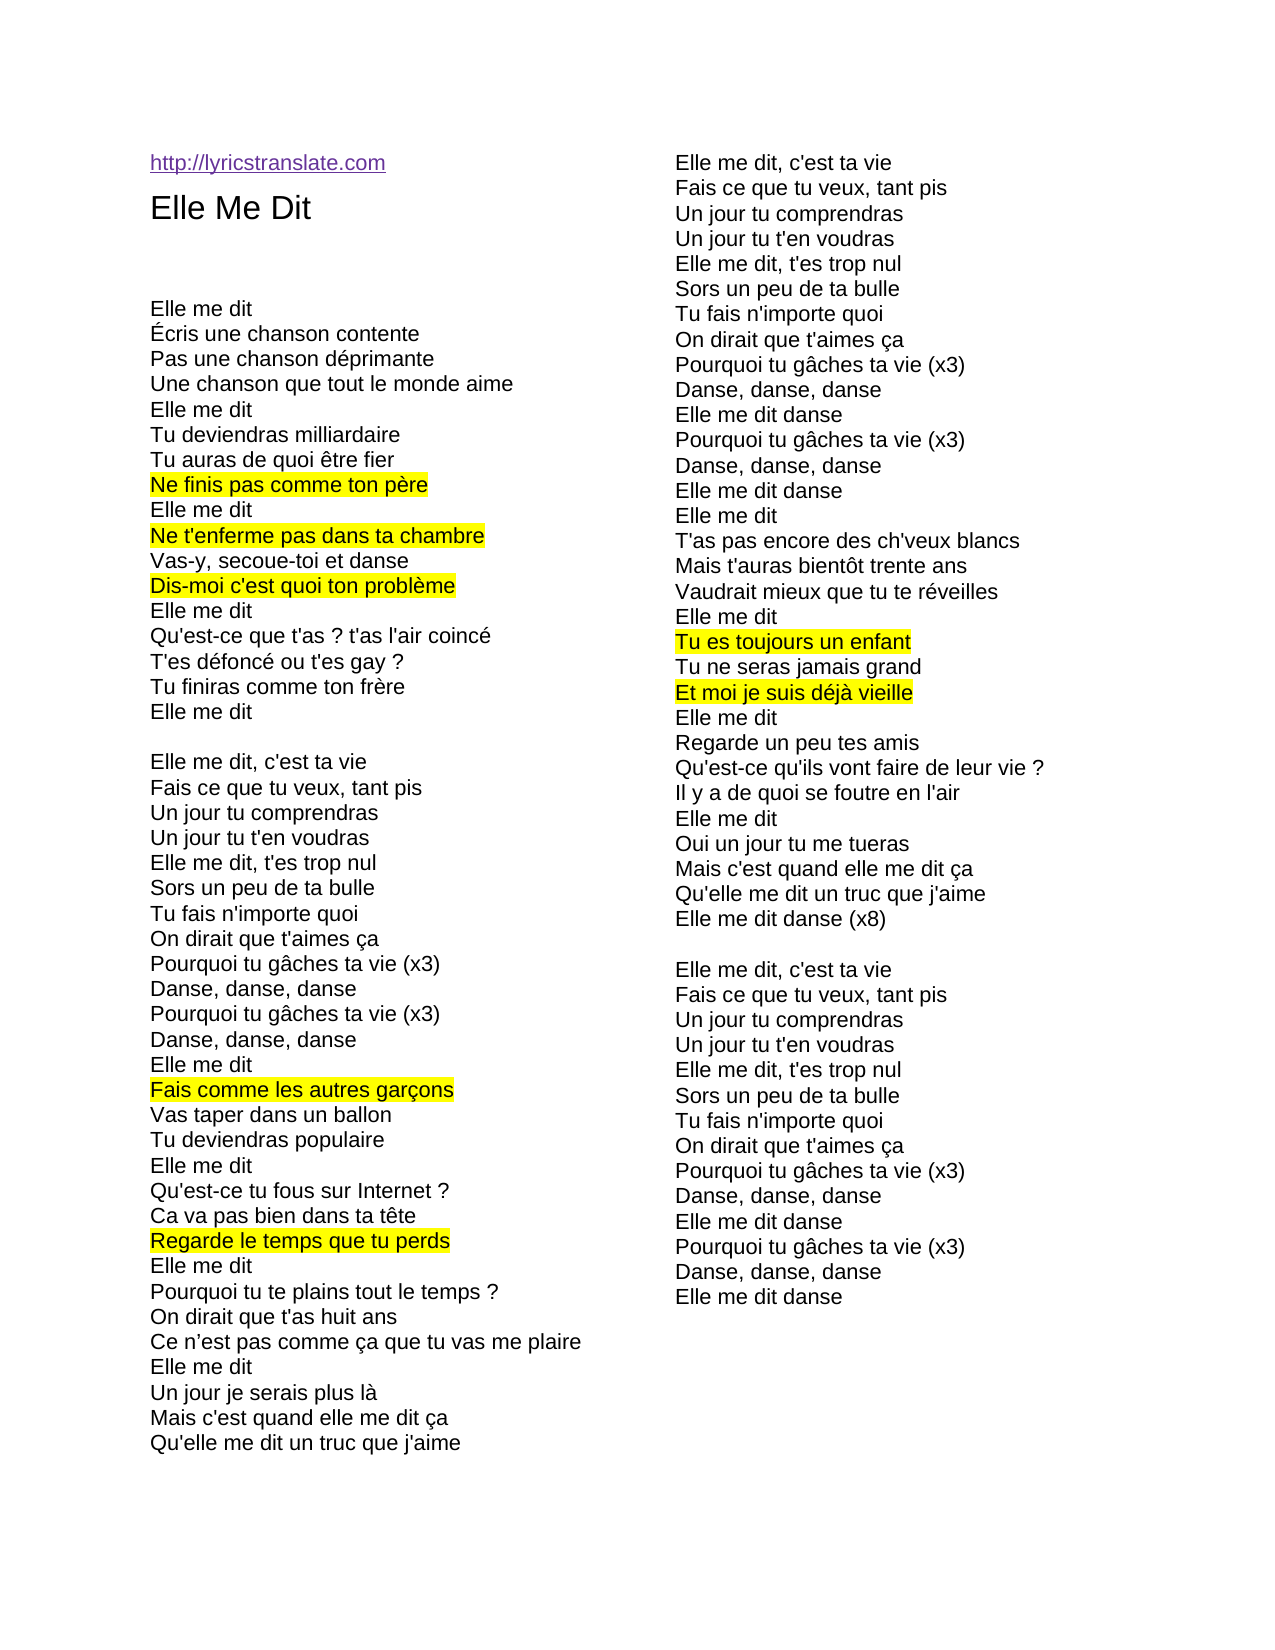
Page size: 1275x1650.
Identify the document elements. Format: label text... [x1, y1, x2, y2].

text Elle me dit, c'est ta vie Fais ce que tu veux, tant pis Un jour tu comprendras Un jour tu t'en voudras [675, 956, 1125, 1057]
text Elle me dit Ne t'enferme pas dans ta chambre Vas-y, secoue-toi et danse Dis-moi c'est quoi ton problème [150, 497, 600, 598]
text Elle me dit, c'est ta vie Fais ce que tu veux, tant pis Un jour tu comprendras Un jour tu t'en voudras [150, 749, 600, 850]
text Pourquoi tu gâches ta vie (x3) Danse, danse, danse Elle me dit danse Pourquoi tu gâches ta vie (x3) Danse, danse, danse Elle me dit danse [675, 1158, 1125, 1309]
text Pourquoi tu gâches ta vie (x3) Danse, danse, danse Elle me dit danse Pourquoi tu gâches ta vie (x3) Danse, danse, danse Elle me dit danse [675, 352, 1125, 503]
text Elle me dit Regarde un peu tes amis Qu'est-ce qu'ils vont faire de leur vie ? Il y a de quoi se foutre en l'air [675, 704, 1125, 805]
text Pourquoi tu gâches ta vie (x3) Danse, danse, danse Pourquoi tu gâches ta vie (x3) Danse, danse, danse [150, 951, 600, 1052]
text Elle Me Dit [150, 188, 600, 226]
text Elle me dit danse (x8) [675, 906, 1125, 931]
text Elle me dit Qu'est-ce tu fous sur Internet ? Ca va pas bien dans ta tête Regarde le temps que tu perds [150, 1152, 600, 1253]
text Elle me dit Fais comme les autres garçons Vas taper dans un ballon Tu deviendras populaire [150, 1052, 600, 1152]
text Elle me dit Tu deviendras milliardaire Tu auras de quoi être fier Ne finis pas comme ton père [150, 396, 600, 497]
text Elle me dit [150, 699, 600, 724]
text Elle me dit Oui un jour tu me tueras Mais c'est quand elle me dit ça Qu'elle me dit un truc que j'aime [675, 805, 1125, 906]
text Elle me dit Écris une chanson contente Pas une chanson déprimante Une chanson que tout le monde aime [150, 296, 600, 396]
text Elle me dit Un jour je serais plus là Mais c'est quand elle me dit ça Qu'elle me dit un truc que j'aime [150, 1354, 600, 1455]
text Elle me dit, t'es trop nul Sors un peu de ta bulle Tu fais n'importe quoi On dirait que t'aimes ça [675, 251, 1125, 352]
text Elle me dit Qu'est-ce que t'as ? t'as l'air coincé T'es défoncé ou t'es gay ? Tu finiras comme ton frère [150, 598, 600, 699]
text Elle me dit Tu es toujours un enfant Tu ne seras jamais grand Et moi je suis déjà vieille [675, 604, 1125, 704]
text Elle me dit, t'es trop nul Sors un peu de ta bulle Tu fais n'importe quoi On dirait que t'aimes ça [150, 850, 600, 951]
text Elle me dit T'as pas encore des ch'veux blancs Mais t'auras bientôt trente ans Vaudrait mieux que tu te réveilles [675, 503, 1125, 604]
text Elle me dit, t'es trop nul Sors un peu de ta bulle Tu fais n'importe quoi On dirait que t'aimes ça [675, 1057, 1125, 1158]
text http://lyricstranslate.com [150, 150, 600, 175]
text Elle me dit, c'est ta vie Fais ce que tu veux, tant pis Un jour tu comprendras Un jour tu t'en voudras [675, 150, 1125, 251]
text Elle me dit Pourquoi tu te plains tout le temps ? On dirait que t'as huit ans Ce n’est pas comme ça que tu vas me plaire [150, 1253, 600, 1354]
